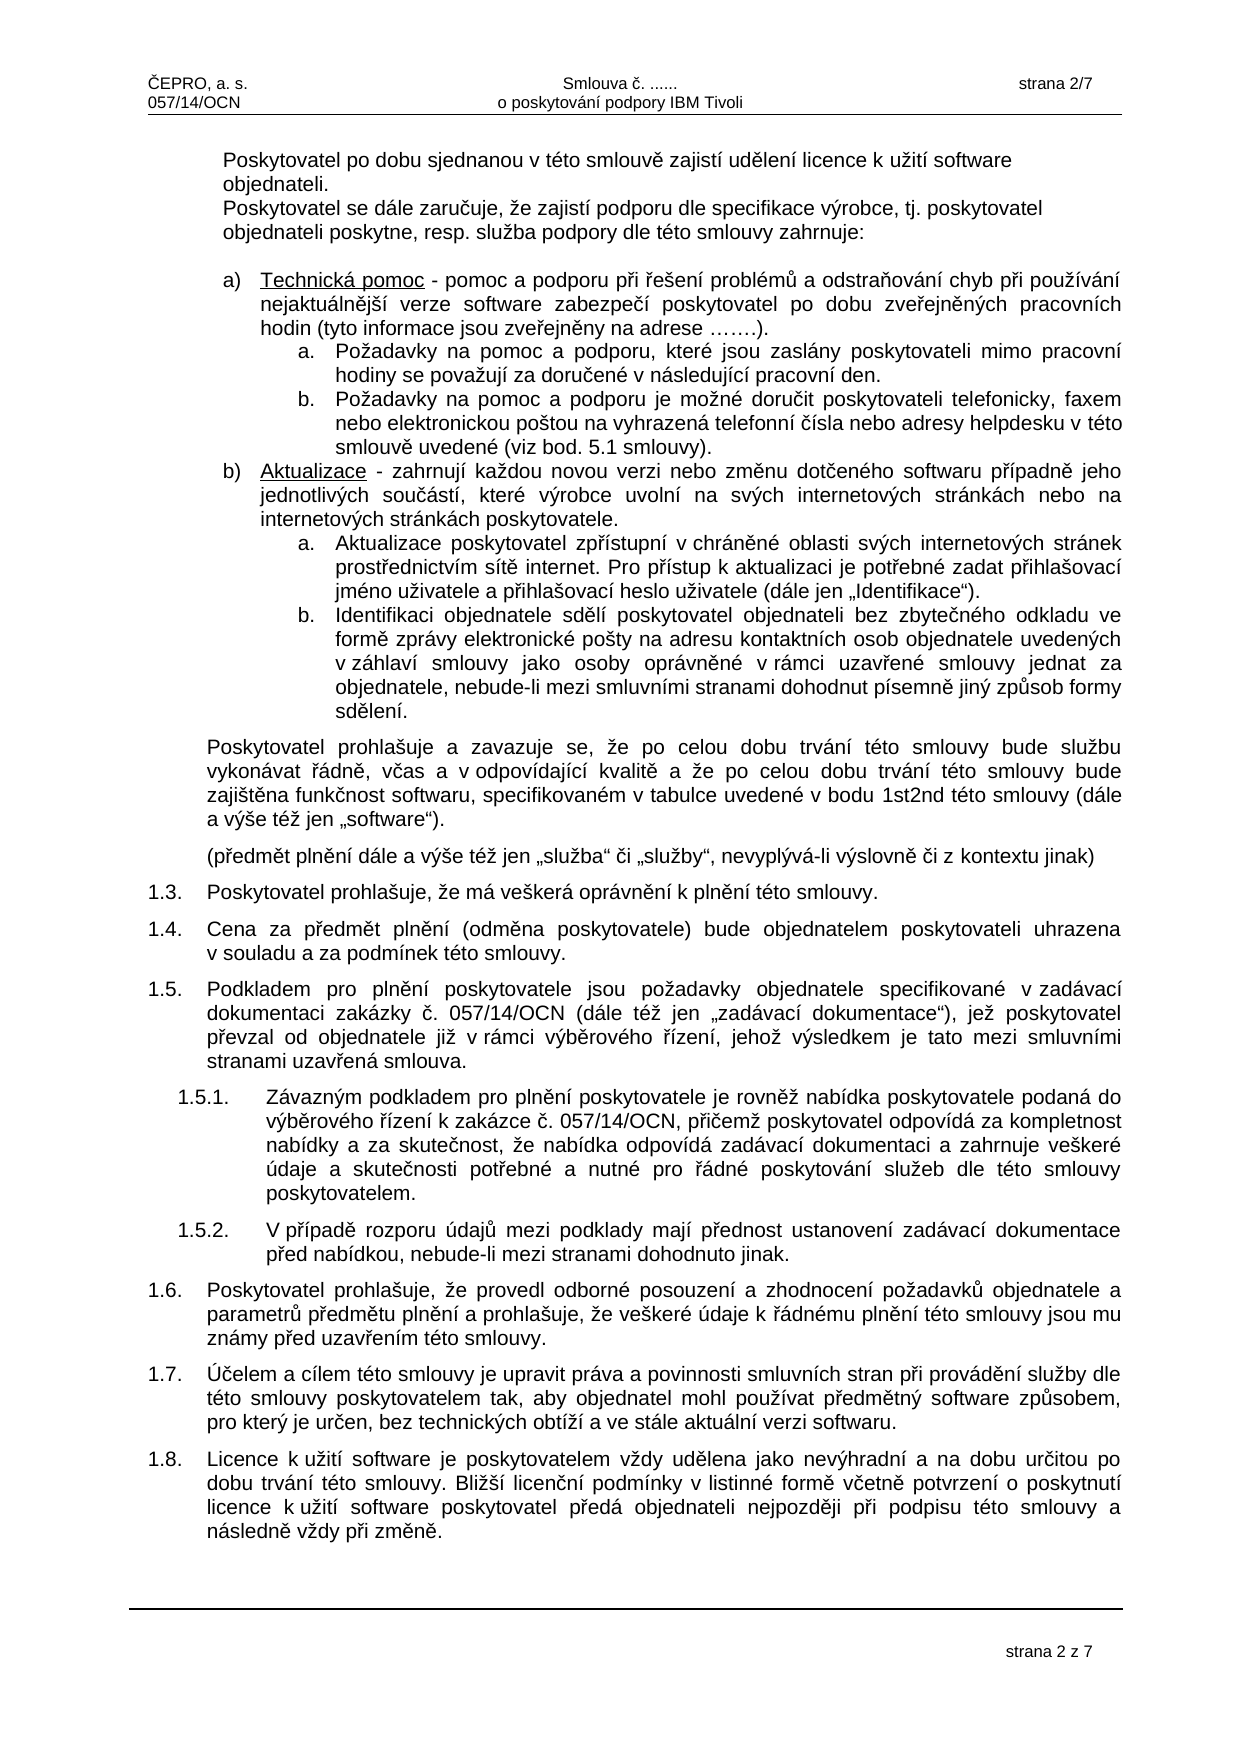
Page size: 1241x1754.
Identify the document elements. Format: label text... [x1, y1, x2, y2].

text Licence k užití software je poskytovatelem vždy udělena jako nevýhradní a na dobu určitou po dobu trvání této smlouvy. Bližší licenční podmínky v listinné formě včetně potvrzení o poskytnutí licence k užití software poskytovatel předá objednateli nejpozději při podpisu této smlouvy a následně vždy při změně. [148, 1447, 1122, 1542]
list Požadavky na pomoc a podporu je možné doručit poskytovateli telefonicky, faxem nebo elektronickou poštou na vyhrazená telefonní čísla nebo adresy helpdesku v této smlouvě uvedené (viz bod. 5.1 smlouvy). [298, 387, 1122, 459]
text Poskytovatel po dobu sjednanou v této smlouvě zajistí udělení licence k užití software objednateli. [223, 148, 1122, 196]
list Aktualizace - zahrnují každou novou verzi nebo změnu dotčeného softwaru případně jeho jednotlivých součástí, které výrobce uvolní na svých internetových stránkách nebo na internetových stránkách poskytovatele. [223, 459, 1122, 531]
list Aktualizace poskytovatel zpřístupní v chráněné oblasti svých internetových stránek prostřednictvím sítě internet. Pro přístup k aktualizaci je potřebné zadat přihlašovací jméno uživatele a přihlašovací heslo uživatele (dále jen „Identifikace“). [298, 531, 1122, 603]
list Identifikaci objednatele sdělí poskytovatel objednateli bez zbytečného odkladu ve formě zprávy elektronické pošty na adresu kontaktních osob objednatele uvedených v záhlaví smlouvy jako osoby oprávněné v rámci uzavřené smlouvy jednat za objednatele, nebude-li mezi smluvními stranami dohodnut písemně jiný způsob formy sdělení. [298, 603, 1122, 723]
text Poskytovatel prohlašuje a zavazuje se, že po celou dobu trvání této smlouvy bude službu vykonávat řádně, včas a v odpovídající kvalitě a že po celou dobu trvání této smlouvy bude zajištěna funkčnost softwaru, specifikovaném v tabulce uvedené v bodu 1.2 této smlouvy (dále a výše též jen „software“). [207, 735, 1122, 831]
text (předmět plnění dále a výše též jen „služba“ či „služby“, nevyplývá-li výslovně či z kontextu jinak) [207, 843, 1122, 867]
text Závazným podkladem pro plnění poskytovatele je rovněž nabídka poskytovatele podaná do výběrového řízení k zakázce č. 057/14/OCN, přičemž poskytovatel odpovídá za kompletnost nabídky a za skutečnost, že nabídka odpovídá zadávací dokumentaci a zahrnuje veškeré údaje a skutečnosti potřebné a nutné pro řádné poskytování služeb dle této smlouvy poskytovatelem. [177, 1085, 1122, 1205]
list Technická pomoc - pomoc a podporu při řešení problémů a odstraňování chyb při používání nejaktuálnější verze software zabezpečí poskytovatel po dobu zveřejněných pracovních hodin (tyto informace jsou zveřejněny na adrese …….). [223, 267, 1122, 339]
text Podkladem pro plnění poskytovatele jsou požadavky objednatele specifikované v zadávací dokumentaci zakázky č. 057/14/OCN (dále též jen „zadávací dokumentace“), jež poskytovatel převzal od objednatele již v rámci výběrového řízení, jehož výsledkem je tato mezi smluvními stranami uzavřená smlouva. [148, 977, 1122, 1073]
text Poskytovatel prohlašuje, že má veškerá oprávnění k plnění této smlouvy. [148, 880, 1122, 904]
text Poskytovatel prohlašuje, že provedl odborné posouzení a zhodnocení požadavků objednatele a parametrů předmětu plnění a prohlašuje, že veškeré údaje k řádnému plnění této smlouvy jsou mu známy před uzavřením této smlouvy. [148, 1278, 1122, 1350]
text V případě rozporu údajů mezi podklady mají přednost ustanovení zadávací dokumentace před nabídkou, nebude-li mezi stranami dohodnuto jinak. [177, 1217, 1122, 1265]
text Cena za předmět plnění (odměna poskytovatele) bude objednatelem poskytovateli uhrazena v souladu a za podmínek této smlouvy. [148, 916, 1122, 964]
text Účelem a cílem této smlouvy je upravit práva a povinnosti smluvních stran při provádění služby dle této smlouvy poskytovatelem tak, aby objednatel mohl používat předmětný software způsobem, pro který je určen, bez technických obtíží a ve stále aktuální verzi softwaru. [148, 1362, 1122, 1434]
text Poskytovatel se dále zaručuje, že zajistí podporu dle specifikace výrobce, tj. poskytovatel objednateli poskytne, resp. služba podpory dle této smlouvy zahrnuje: [223, 196, 1122, 243]
list Požadavky na pomoc a podporu, které jsou zaslány poskytovateli mimo pracovní hodiny se považují za doručené v následující pracovní den. [298, 339, 1122, 387]
